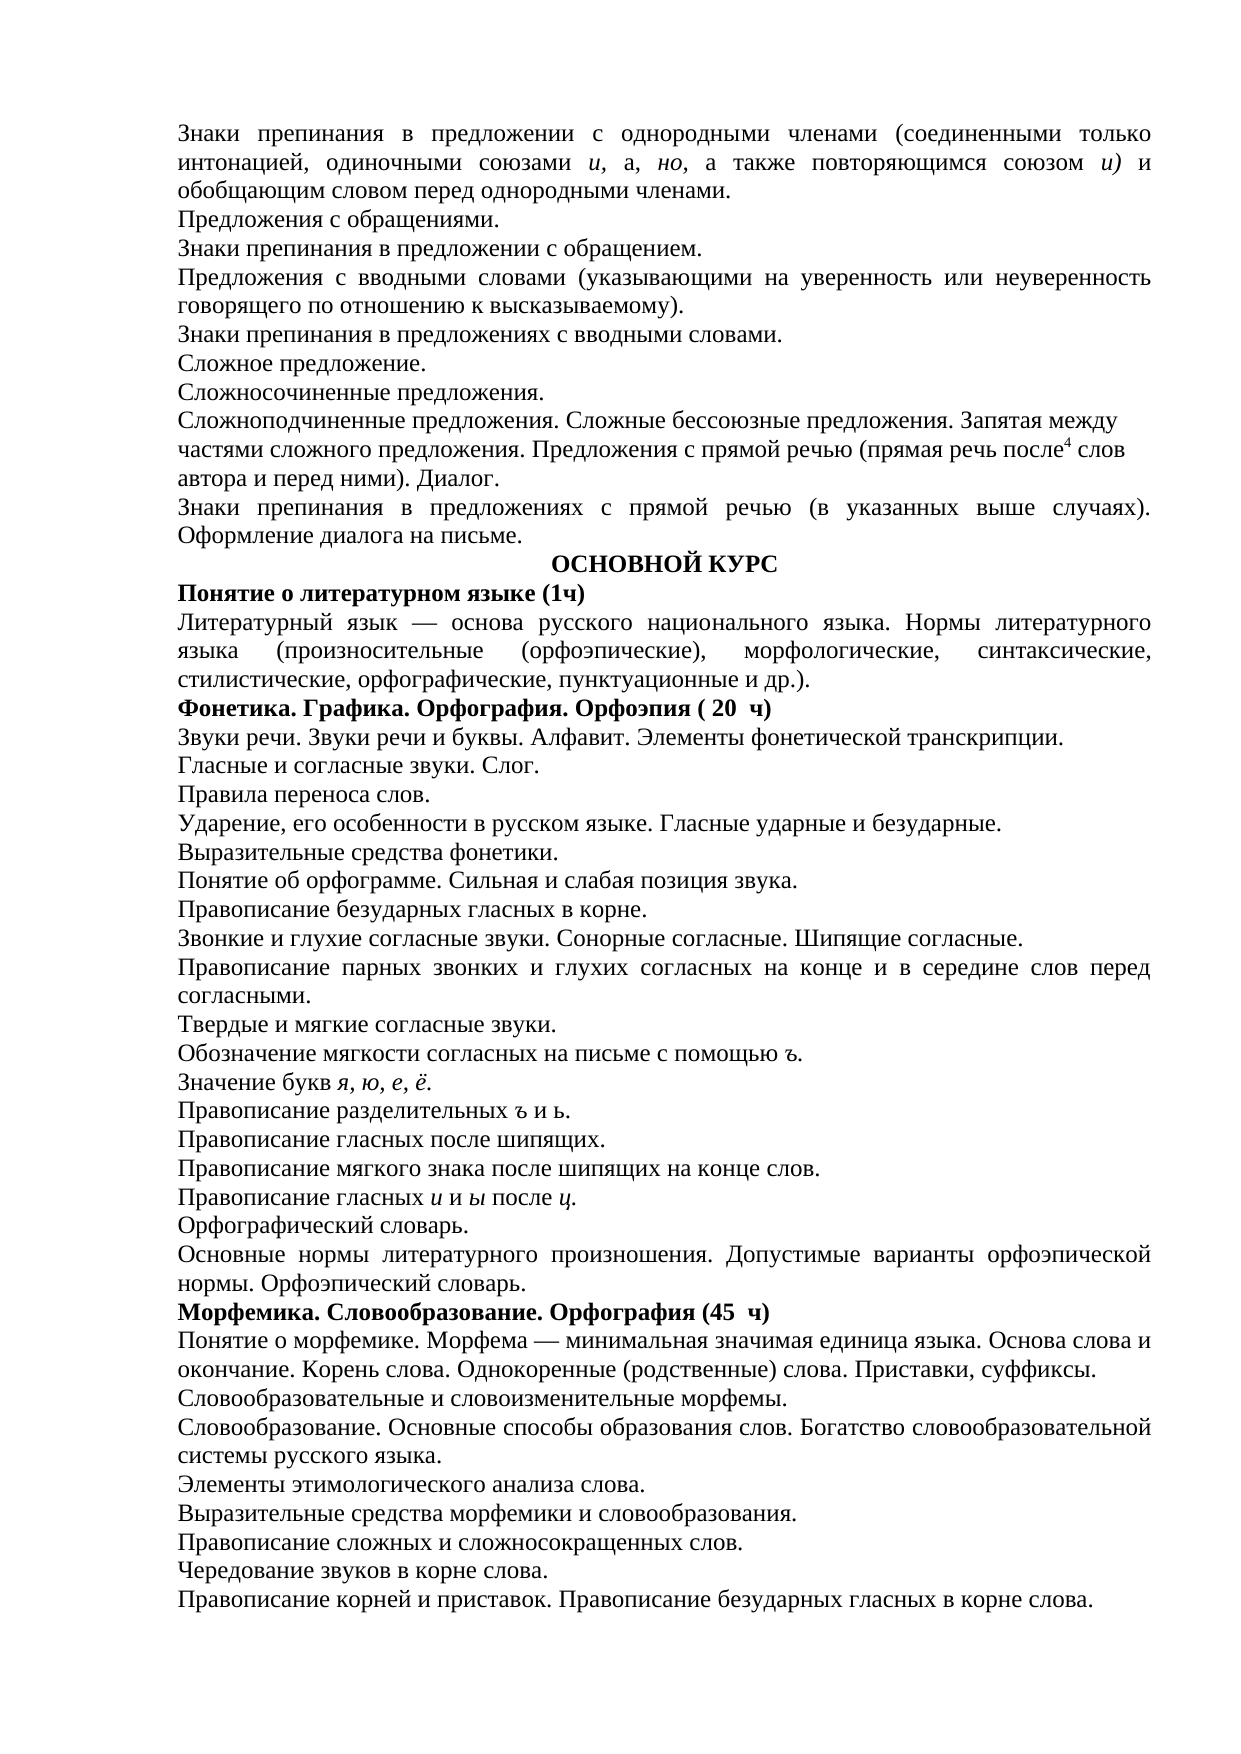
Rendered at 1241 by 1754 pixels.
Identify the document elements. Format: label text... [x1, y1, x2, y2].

text Правописание гласных после шипящих. [177, 1124, 1152, 1153]
text Знаки препинания в предложении с обращением. [177, 233, 1152, 262]
text Предложения с обращениями. [177, 204, 1152, 233]
text Чередование звуков в корне слова. [177, 1556, 1152, 1584]
text Твердые и мягкие согласные звуки. [177, 1009, 1152, 1038]
text Понятие о литературном языке (1ч) [177, 578, 1152, 607]
text Правописание разделительных ъ и ь. [177, 1096, 1152, 1124]
text Правописание безударных гласных в корне. [177, 894, 1152, 923]
text Правописание корней и приставок. Правописание безударных гласных в корне слова. [177, 1584, 1152, 1613]
text Орфографический словарь. [177, 1211, 1152, 1239]
text Понятие о морфемике. Морфема — минимальная значимая единица языка. Основа слова и окончание. Корень слова. Однокоренные (родственные) слова. Приставки, суффиксы. [177, 1326, 1152, 1383]
text Литературный язык — основа русского национального языка. Нормы литературного языка (произносительные (орфоэпические), морфологические, синтаксические, стилистические, орфографические, пунктуационные и др.). [177, 607, 1152, 693]
text Выразительные средства морфемики и словообразования. [177, 1498, 1152, 1527]
text Понятие об орфограмме. Сильная и слабая позиция звука. [177, 866, 1152, 894]
text Словообразование. Основные способы образования слов. Богатство словообразовательной системы русского языка. [177, 1412, 1152, 1469]
text Знаки препинания в предложениях с вводными словами. [177, 319, 1152, 348]
text Словообразовательные и словоизменительные морфемы. [177, 1383, 1152, 1412]
text Правописание мягкого знака после шипящих на конце слов. [177, 1153, 1152, 1182]
text Морфемика. Словообразование. Орфография (45 ч) [177, 1297, 1042, 1326]
text Значение букв я, ю, е, ё. [177, 1067, 1152, 1096]
text Элементы этимологического анализа слова. [177, 1469, 1152, 1498]
text Знаки препинания в предложениях с прямой речью (в указанных выше случаях). Оформление диалога на письме. [177, 492, 1152, 549]
text Правописание гласных и и ы после ц. [177, 1182, 1152, 1211]
text Сложноподчиненные предложения. Сложные бессоюзные предложения. Запятая между частями сложного предложения. Предложения с прямой речью (прямая речь после4 слов автора и перед ними). Диалог. [177, 406, 1152, 492]
text Правописание парных звонких и глухих согласных на конце и в середине слов перед согласными. [177, 952, 1152, 1009]
text Звуки речи. Звуки речи и буквы. Алфавит. Элементы фонетической транскрипции. Гласные и согласные звуки. Слог. [177, 722, 1152, 779]
text Фонетика. Графика. Орфография. Орфоэпия ( 20 ч) [177, 693, 987, 722]
text Ударение, его особенности в русском языке. Гласные ударные и безударные. [177, 808, 1152, 837]
text Сложное предложение. [177, 348, 1152, 377]
text Обозначение мягкости согласных на письме с помощью ъ. [177, 1038, 1152, 1067]
text Правила переноса слов. [177, 779, 1152, 808]
text Выразительные средства фонетики. [177, 837, 1152, 866]
text Сложносочиненные предложения. [177, 377, 1152, 406]
text Правописание сложных и сложносокращенных слов. [177, 1527, 1152, 1556]
text Предложения с вводными словами (указывающими на уверенность или неуверенность говорящего по отношению к высказываемому). [177, 262, 1152, 319]
text ОСНОВНОЙ КУРС [177, 549, 1152, 578]
text Основные нормы литературного произношения. Допустимые варианты орфоэпической нормы. Орфоэпический словарь. [177, 1239, 1152, 1297]
text Звонкие и глухие согласные звуки. Сонорные согласные. Шипящие согласные. [177, 923, 1152, 952]
text Знаки препинания в предложении с однородными членами (соединенными только интонацией, одиночными союзами и, а, но, а также повторяющимся союзом и) и обобщающим словом перед однородными членами. [177, 118, 1152, 204]
